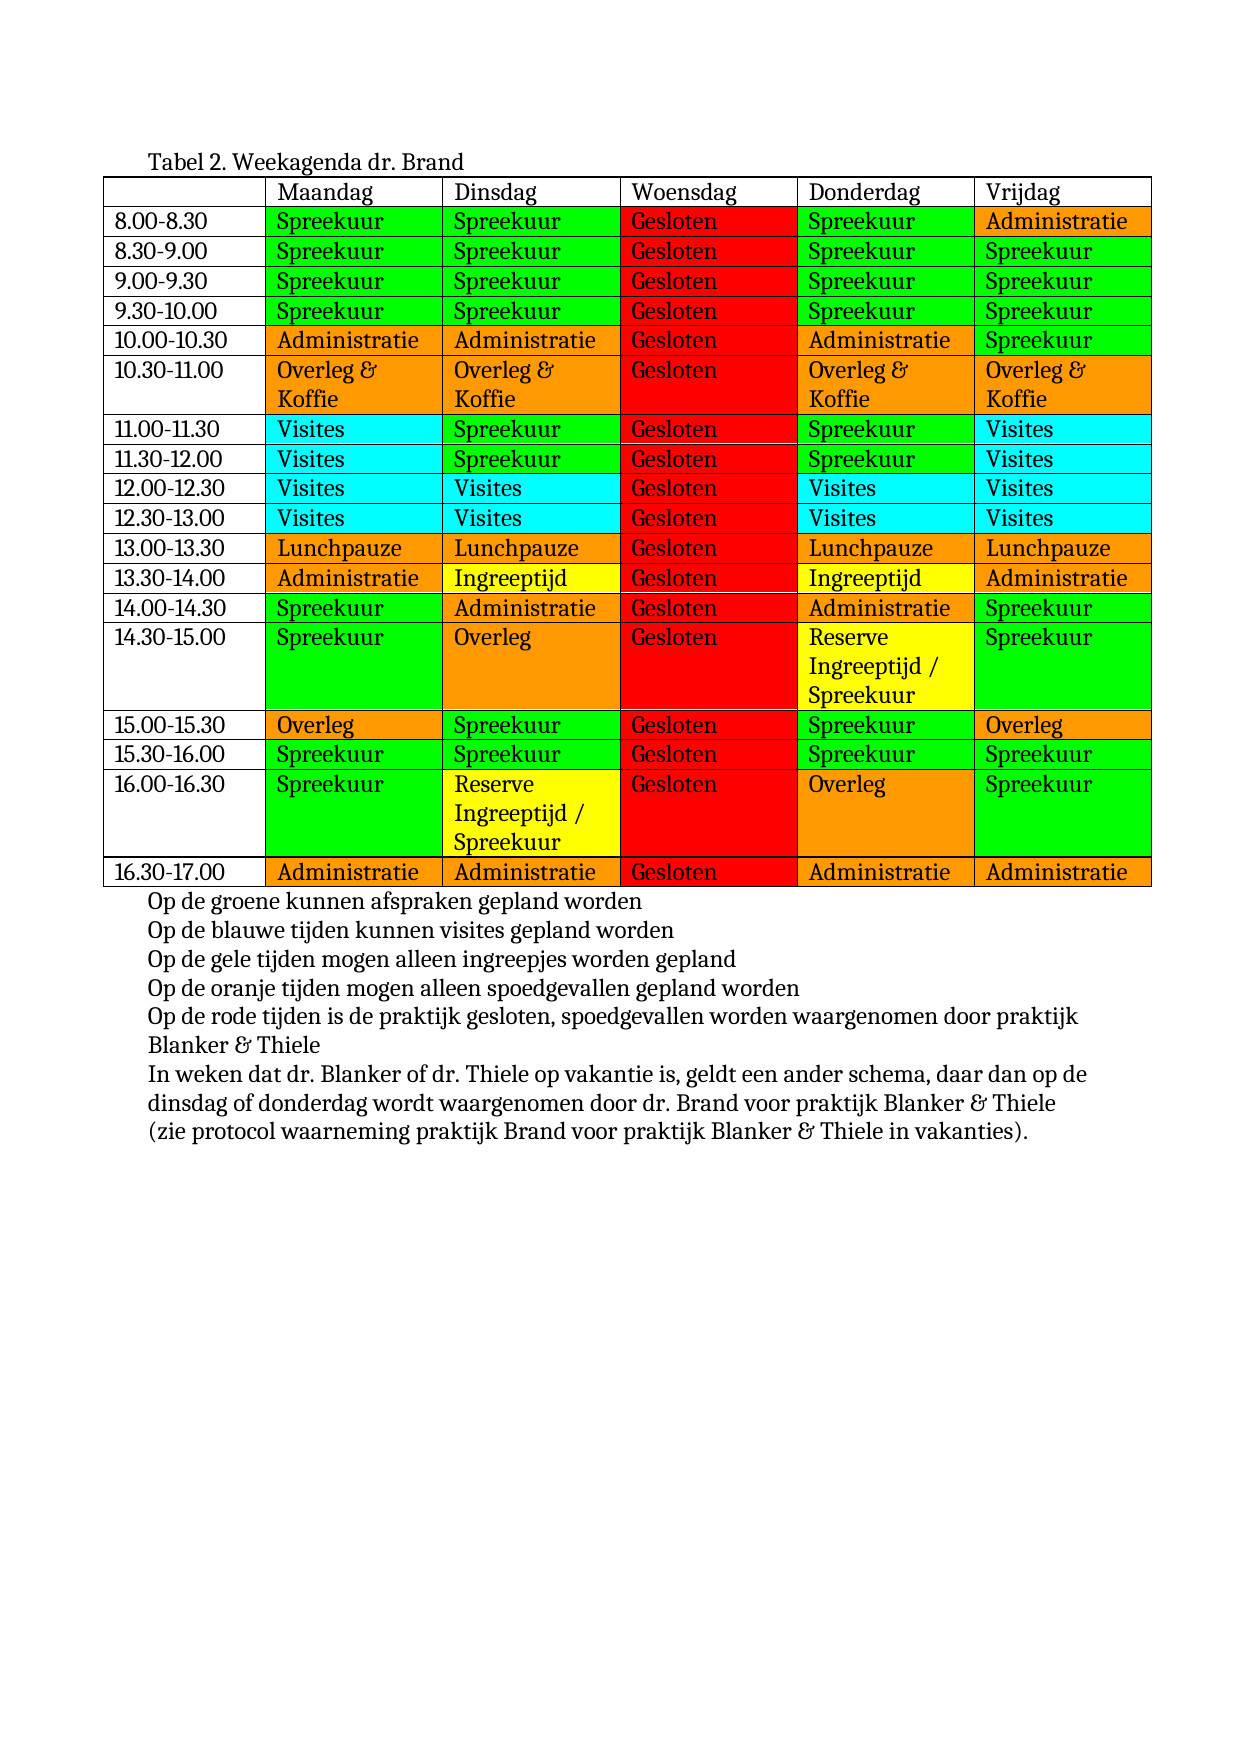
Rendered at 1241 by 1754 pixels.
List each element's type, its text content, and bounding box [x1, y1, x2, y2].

table_cell Spreekuur [266, 740, 442, 769]
table_cell 12.30-13.00 [104, 504, 265, 533]
table_cell Spreekuur [266, 770, 442, 856]
table_cell Administratie [975, 564, 1151, 592]
table_cell Administratie [443, 594, 620, 622]
table_cell Gesloten [621, 594, 797, 622]
table_cell Spreekuur [443, 711, 620, 739]
table_cell Spreekuur [266, 623, 442, 709]
table_cell Administratie [266, 858, 442, 886]
table_cell 13.00-13.30 [104, 534, 265, 563]
table_cell Lunchpauze [443, 534, 620, 563]
table_cell 11.30-12.00 [104, 445, 265, 473]
text Op de gele tijden mogen alleen ingreepjes worden gepland [148, 945, 1093, 973]
table_cell Spreekuur [266, 297, 442, 325]
table_cell Spreekuur [975, 594, 1151, 622]
table_cell 8.30-9.00 [104, 237, 265, 266]
table_cell Spreekuur [443, 415, 620, 443]
table_cell Spreekuur [443, 237, 620, 266]
table_cell Lunchpauze [975, 534, 1151, 563]
table_cell Spreekuur [975, 297, 1151, 325]
table_cell Administratie [975, 207, 1151, 236]
table_cell Administratie [975, 858, 1151, 886]
table_cell Overleg [266, 711, 442, 739]
table_cell Lunchpauze [266, 534, 442, 563]
table_cell Visites [975, 445, 1151, 473]
table_cell Spreekuur [975, 237, 1151, 266]
table_cell Visites [975, 474, 1151, 503]
table_cell Administratie [266, 326, 442, 355]
table_header Vrijdag [975, 178, 1151, 206]
table_cell Gesloten [621, 297, 797, 325]
table_cell 13.30-14.00 [104, 564, 265, 592]
table_cell Spreekuur [975, 267, 1151, 296]
table_cell Visites [798, 474, 974, 503]
table_cell Overleg & Koffie [798, 356, 974, 414]
table_cell Visites [798, 504, 974, 533]
table_cell Lunchpauze [798, 534, 974, 563]
table_cell 16.30-17.00 [104, 858, 265, 886]
table_cell Spreekuur [798, 711, 974, 739]
table_cell Visites [266, 504, 442, 533]
table_cell Gesloten [621, 623, 797, 709]
table_cell Spreekuur [266, 237, 442, 266]
table_cell 10.00-10.30 [104, 326, 265, 355]
table_cell 10.30-11.00 [104, 356, 265, 414]
table_cell Spreekuur [443, 207, 620, 236]
text Op de rode tijden is de praktijk gesloten, spoedgevallen worden waargenomen door praktijk Blanker & Thiele [148, 1002, 1093, 1060]
table_cell Spreekuur [975, 770, 1151, 856]
table_cell Overleg & Koffie [443, 356, 620, 414]
table_cell Overleg & Koffie [266, 356, 442, 414]
table_cell Spreekuur [798, 740, 974, 769]
table_cell Gesloten [621, 445, 797, 473]
table_cell Gesloten [621, 415, 797, 443]
table_cell Visites [266, 474, 442, 503]
table_cell Administratie [798, 594, 974, 622]
table_cell Administratie [443, 858, 620, 886]
table_header Donderdag [798, 178, 974, 206]
table_cell Overleg [975, 711, 1151, 739]
table_cell Spreekuur [266, 207, 442, 236]
table_cell Spreekuur [975, 623, 1151, 709]
table_cell Gesloten [621, 237, 797, 266]
table_cell 9.00-9.30 [104, 267, 265, 296]
table_cell Gesloten [621, 326, 797, 355]
table_cell Overleg [798, 770, 974, 856]
table_cell 15.00-15.30 [104, 711, 265, 739]
table_cell Visites [975, 504, 1151, 533]
table_cell Gesloten [621, 711, 797, 739]
text Op de groene kunnen afspraken gepland worden [148, 887, 1093, 916]
table_cell Visites [266, 445, 442, 473]
table_cell Spreekuur [266, 267, 442, 296]
table_cell Administratie [798, 326, 974, 355]
table_cell Spreekuur [798, 297, 974, 325]
table_cell Spreekuur [798, 445, 974, 473]
table_cell Gesloten [621, 356, 797, 414]
table_cell Gesloten [621, 534, 797, 563]
table_cell Spreekuur [798, 237, 974, 266]
table_cell Visites [443, 504, 620, 533]
table_header Dinsdag [443, 178, 620, 206]
text Op de blauwe tijden kunnen visites gepland worden [148, 916, 1093, 945]
table_cell Administratie [798, 858, 974, 886]
table_cell Visites [443, 474, 620, 503]
table_cell Gesloten [621, 564, 797, 592]
table_cell Gesloten [621, 504, 797, 533]
table_cell Visites [266, 415, 442, 443]
table_cell Ingreeptijd [798, 564, 974, 592]
table_cell Spreekuur [443, 445, 620, 473]
table_cell Spreekuur [266, 594, 442, 622]
table_cell Reserve Ingreeptijd / Spreekuur [443, 770, 620, 856]
text In weken dat dr. Blanker of dr. Thiele op vakantie is, geldt een ander schema, daar dan op de dinsdag of donderdag wordt waargenomen door dr. Brand voor praktijk Blanker & Thiele (zie protocol waarneming praktijk Brand voor praktijk Blanker & Thiele in vakanties). [148, 1060, 1093, 1146]
table_cell 14.30-15.00 [104, 623, 265, 709]
table_cell Visites [975, 415, 1151, 443]
table_cell 9.30-10.00 [104, 297, 265, 325]
table_cell Administratie [266, 564, 442, 592]
table_header Woensdag [621, 178, 797, 206]
table_cell 8.00-8.30 [104, 207, 265, 236]
table_cell Spreekuur [443, 267, 620, 296]
table_header Maandag [266, 178, 442, 206]
table_cell Spreekuur [975, 740, 1151, 769]
table_cell Overleg & Koffie [975, 356, 1151, 414]
text Op de oranje tijden mogen alleen spoedgevallen gepland worden [148, 973, 1093, 1002]
table_cell Spreekuur [798, 207, 974, 236]
table_cell Administratie [443, 326, 620, 355]
table_cell 16.00-16.30 [104, 770, 265, 856]
table_cell Gesloten [621, 740, 797, 769]
table_cell Gesloten [621, 770, 797, 856]
table_cell Spreekuur [443, 297, 620, 325]
table_cell Overleg [443, 623, 620, 709]
table_cell Spreekuur [975, 326, 1151, 355]
table_cell 14.00-14.30 [104, 594, 265, 622]
table_cell Gesloten [621, 858, 797, 886]
table_cell 12.00-12.30 [104, 474, 265, 503]
table_cell Spreekuur [798, 267, 974, 296]
table_cell Spreekuur [798, 415, 974, 443]
table_cell 11.00-11.30 [104, 415, 265, 443]
table_cell Gesloten [621, 474, 797, 503]
table_header [104, 178, 265, 206]
table_cell Reserve Ingreeptijd / Spreekuur [798, 623, 974, 709]
table_cell Gesloten [621, 207, 797, 236]
table_cell 15.30-16.00 [104, 740, 265, 769]
table_cell Gesloten [621, 267, 797, 296]
table_cell Spreekuur [443, 740, 620, 769]
table_cell Ingreeptijd [443, 564, 620, 592]
text Tabel 2. Weekagenda dr. Brand [148, 148, 1093, 176]
